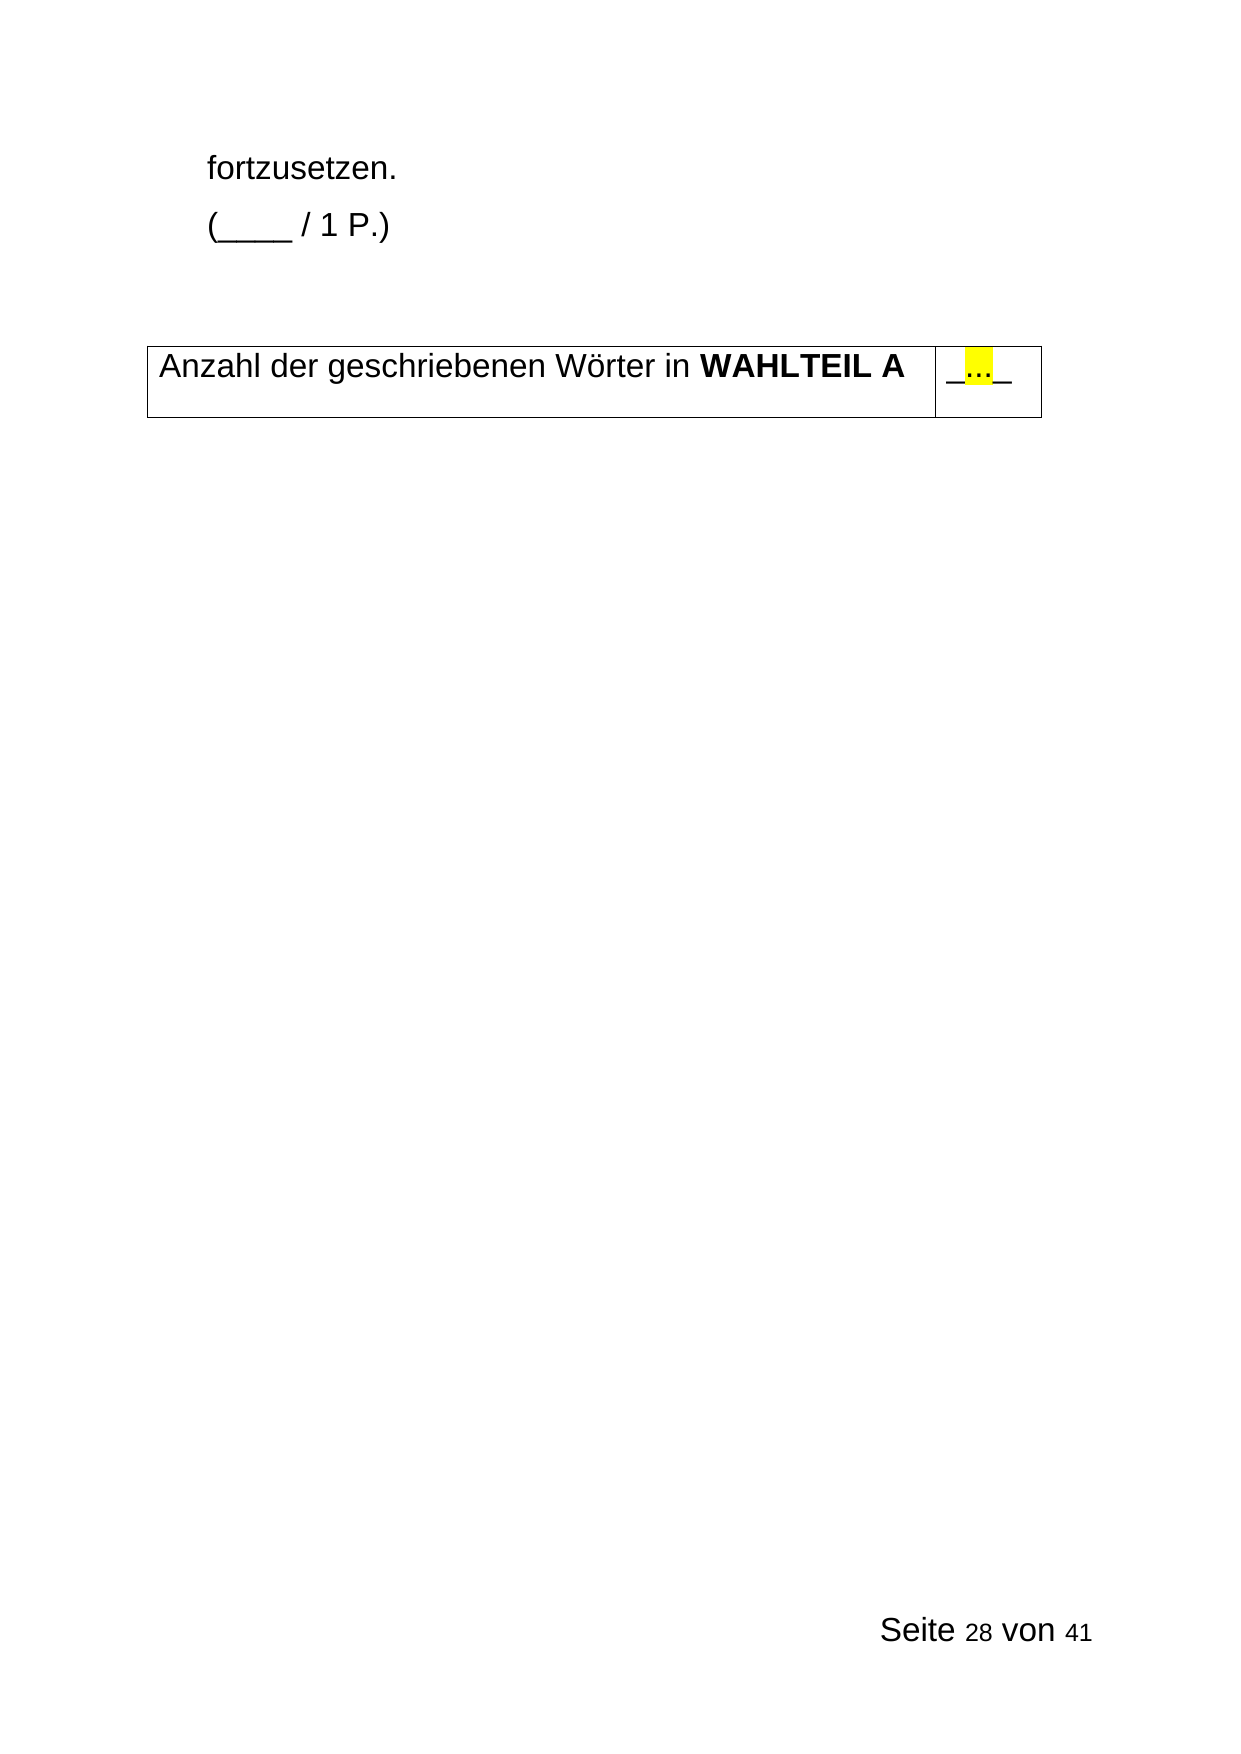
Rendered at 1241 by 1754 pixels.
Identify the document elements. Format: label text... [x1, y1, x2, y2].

table_header _..._ [936, 347, 1041, 417]
table_header Anzahl der geschriebenen Wörter in WAHLTEIL A [148, 347, 935, 417]
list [148, 148, 1092, 244]
